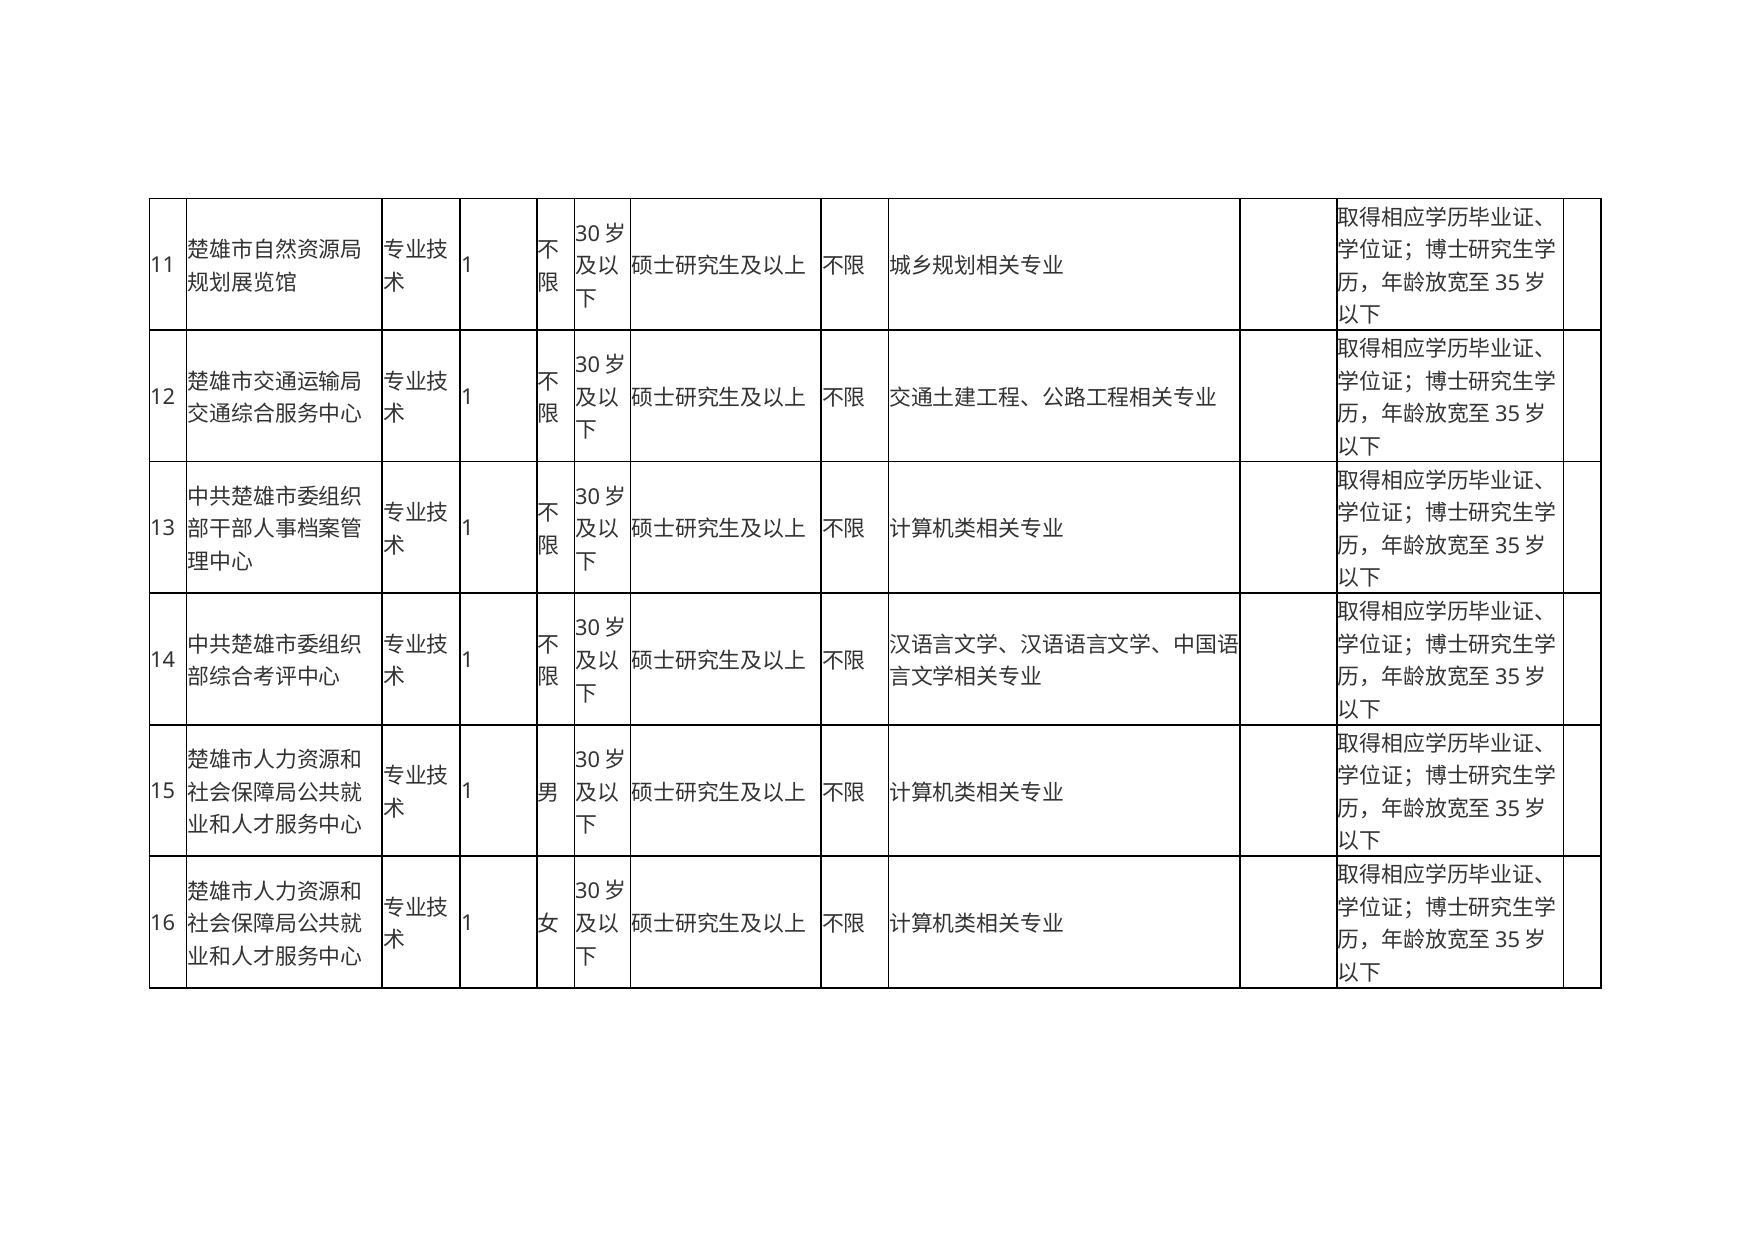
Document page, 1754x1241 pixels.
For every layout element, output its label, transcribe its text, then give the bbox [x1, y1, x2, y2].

table_cell 1 [461, 594, 536, 724]
table_cell 专业技术 [383, 594, 459, 724]
table_cell 专业技术 [383, 199, 459, 329]
table_cell 硕士研究生及以上 [631, 726, 820, 855]
table_cell 取得相应学历毕业证、学位证；博士研究生学历，年龄放宽至35岁以下 [1338, 331, 1563, 461]
table_cell 取得相应学历毕业证、学位证；博士研究生学历，年龄放宽至35岁以下 [1338, 594, 1563, 724]
table_cell 计算机类相关专业 [889, 462, 1239, 592]
table_cell [1564, 594, 1600, 724]
table_cell 硕士研究生及以上 [631, 594, 820, 724]
table_cell 1 [461, 199, 536, 329]
table_cell 1 [461, 726, 536, 855]
table_cell [1241, 331, 1336, 461]
table_cell 16 [150, 857, 186, 987]
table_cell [1338, 199, 1563, 329]
table_cell 不限 [822, 857, 888, 987]
table_cell 不限 [538, 199, 574, 329]
table_cell 男 [538, 726, 574, 855]
table_cell 不限 [538, 594, 574, 724]
table_cell [1241, 594, 1336, 724]
table_cell 专业技术 [383, 462, 459, 592]
table_cell 12 [150, 331, 186, 461]
table_cell 楚雄市交通运输局交通综合服务中心 [187, 331, 381, 461]
table_cell 1 [461, 857, 536, 987]
table_cell [1241, 857, 1336, 987]
table_cell 计算机类相关专业 [889, 857, 1239, 987]
table_cell 汉语言文学、汉语语言文学、中国语言文学相关专业 [889, 594, 1239, 724]
table_cell 取得相应学历毕业证、学位证；博士研究生学历，年龄放宽至35岁以下 [1338, 857, 1563, 987]
table_cell 专业技术 [383, 857, 459, 987]
table_cell 楚雄市人力资源和社会保障局公共就业和人才服务中心 [187, 857, 381, 987]
table_cell 硕士研究生及以上 [631, 857, 820, 987]
table_cell 30岁及以下 [575, 199, 630, 329]
table_cell 中共楚雄市委组织部综合考评中心 [187, 594, 381, 724]
table_cell 不限 [538, 462, 574, 592]
table_cell [1564, 857, 1600, 987]
table_cell 30岁及以下 [575, 726, 630, 855]
table_cell 硕士研究生及以上 [631, 462, 820, 592]
table_cell 1 [461, 331, 536, 461]
table_cell 不限 [822, 462, 888, 592]
table_cell 计算机类相关专业 [889, 726, 1239, 855]
table_cell [1241, 199, 1336, 329]
table_cell 楚雄市自然资源局规划展览馆 [187, 199, 381, 329]
table_cell [1564, 726, 1600, 855]
table_cell 硕士研究生及以上 [631, 331, 820, 461]
table_cell [1241, 726, 1336, 855]
table_cell [1241, 462, 1336, 592]
table_cell [1564, 331, 1600, 461]
table_cell 楚雄市人力资源和社会保障局公共就业和人才服务中心 [187, 726, 381, 855]
table_cell 不限 [822, 331, 888, 461]
table_cell [1564, 462, 1600, 592]
table_cell 中共楚雄市委组织部干部人事档案管理中心 [187, 462, 381, 592]
table_cell 1 [461, 462, 536, 592]
table_cell 取得相应学历毕业证、学位证；博士研究生学历，年龄放宽至35岁以下 [1338, 462, 1563, 592]
table_cell 30岁及以下 [575, 462, 630, 592]
table_cell 15 [150, 726, 186, 855]
table_cell 30岁及以下 [575, 594, 630, 724]
table_cell 城乡规划相关专业 [889, 199, 1239, 329]
table_cell 专业技术 [383, 726, 459, 855]
table_cell 11 [150, 199, 186, 329]
table_cell 交通土建工程、公路工程相关专业 [889, 331, 1239, 461]
table_cell 14 [150, 594, 186, 724]
table_cell 取得相应学历毕业证、学位证；博士研究生学历，年龄放宽至35岁以下 [1338, 726, 1563, 855]
table_cell 30岁及以下 [575, 331, 630, 461]
table_cell 硕士研究生及以上 [631, 199, 820, 329]
table_cell 不限 [822, 726, 888, 855]
table_cell 不限 [822, 594, 888, 724]
table_cell 不限 [538, 331, 574, 461]
table_cell 13 [150, 462, 186, 592]
table_cell 专业技术 [383, 331, 459, 461]
table_cell 女 [538, 857, 574, 987]
table_cell 不限 [822, 199, 888, 329]
table_cell [1564, 199, 1600, 329]
table_cell 30岁及以下 [575, 857, 630, 987]
